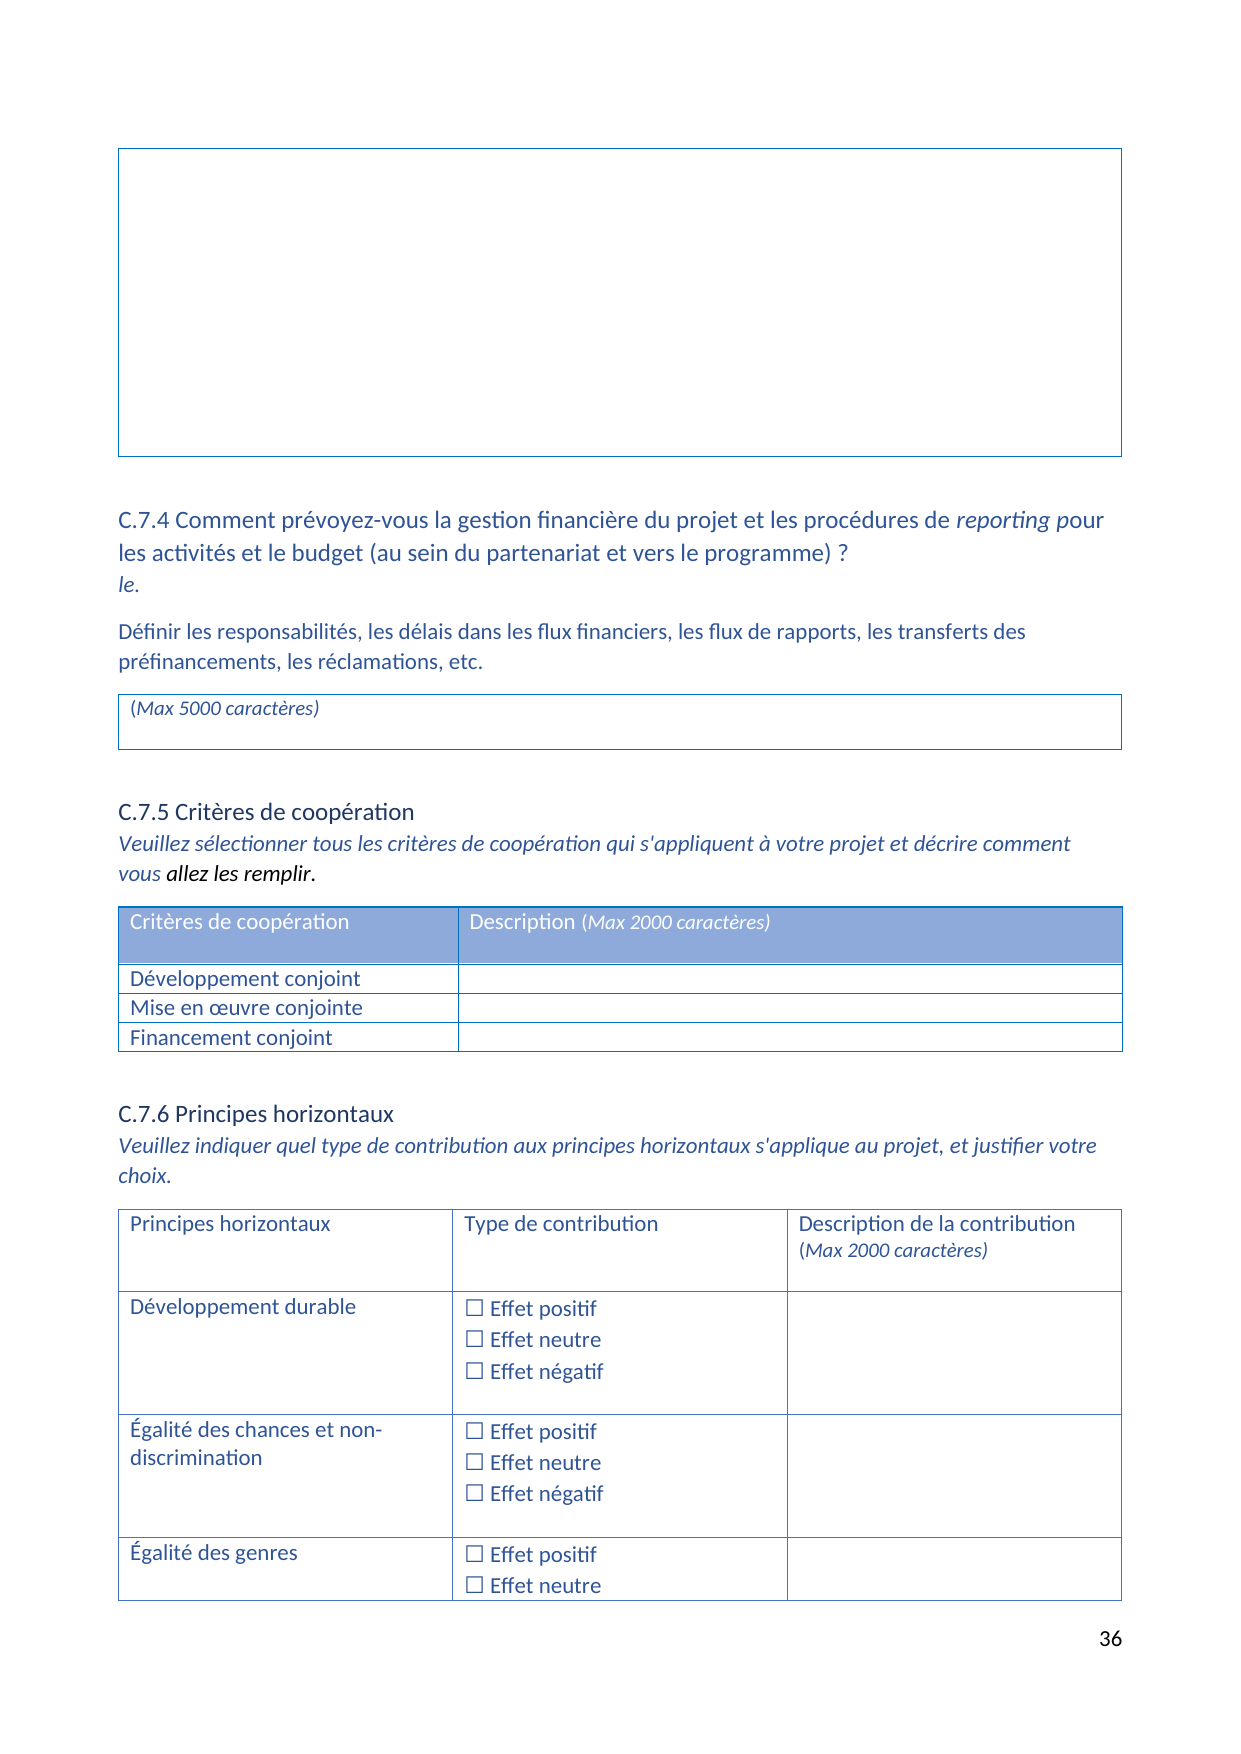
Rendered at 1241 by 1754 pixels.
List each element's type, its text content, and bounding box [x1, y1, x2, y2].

table_header Critères de coopération [119, 908, 458, 963]
table_cell Développement conjoint [119, 965, 458, 992]
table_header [119, 149, 1121, 456]
table_cell [459, 965, 1122, 992]
text le. [118, 570, 1122, 598]
table_header Description de la contribution (Max 2000 caractères) [788, 1210, 1121, 1291]
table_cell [453, 1292, 787, 1414]
table_header Type de contribution [453, 1210, 787, 1291]
table_cell Mise en œuvre conjointe [119, 994, 458, 1022]
table_cell [459, 994, 1122, 1022]
table_cell [459, 1023, 1122, 1051]
table_cell [788, 1415, 1121, 1537]
table_cell [788, 1538, 1121, 1600]
table_header Principes horizontaux [119, 1210, 452, 1291]
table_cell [453, 1415, 787, 1537]
table_header (Max 5000 caractères) [119, 695, 1121, 748]
text Veuillez indiquer quel type de contribution aux principes horizontaux s'applique au projet, et justifier votre choix. [118, 1131, 1122, 1190]
table_cell [788, 1292, 1121, 1414]
table_header Description (Max 2000 caractères) [459, 908, 1122, 963]
table_cell Égalité des genres [119, 1538, 452, 1600]
text Veuillez sélectionner tous les critères de coopération qui s'appliquent à votre projet et décrire comment vous allez les remplir. [118, 829, 1122, 887]
table_cell Financement conjoint [119, 1023, 458, 1051]
subtitle C.7.4 Comment prévoyez-vous la gestion financière du projet et les procédures de reporting pour les activités et le budget (au sein du partenariat et vers le programme) ? [118, 504, 1122, 568]
subtitle C.7.5 Critères de coopération [118, 796, 1122, 827]
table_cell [453, 1538, 787, 1600]
table_cell Égalité des chances et non-discrimination [119, 1415, 452, 1537]
subtitle C.7.6 Principes horizontaux [118, 1098, 1122, 1129]
text Définir les responsabilités, les délais dans les flux financiers, les flux de rapports, les transferts des préfinancements, les réclamations, etc. [118, 617, 1122, 675]
table_cell Développement durable [119, 1292, 452, 1414]
